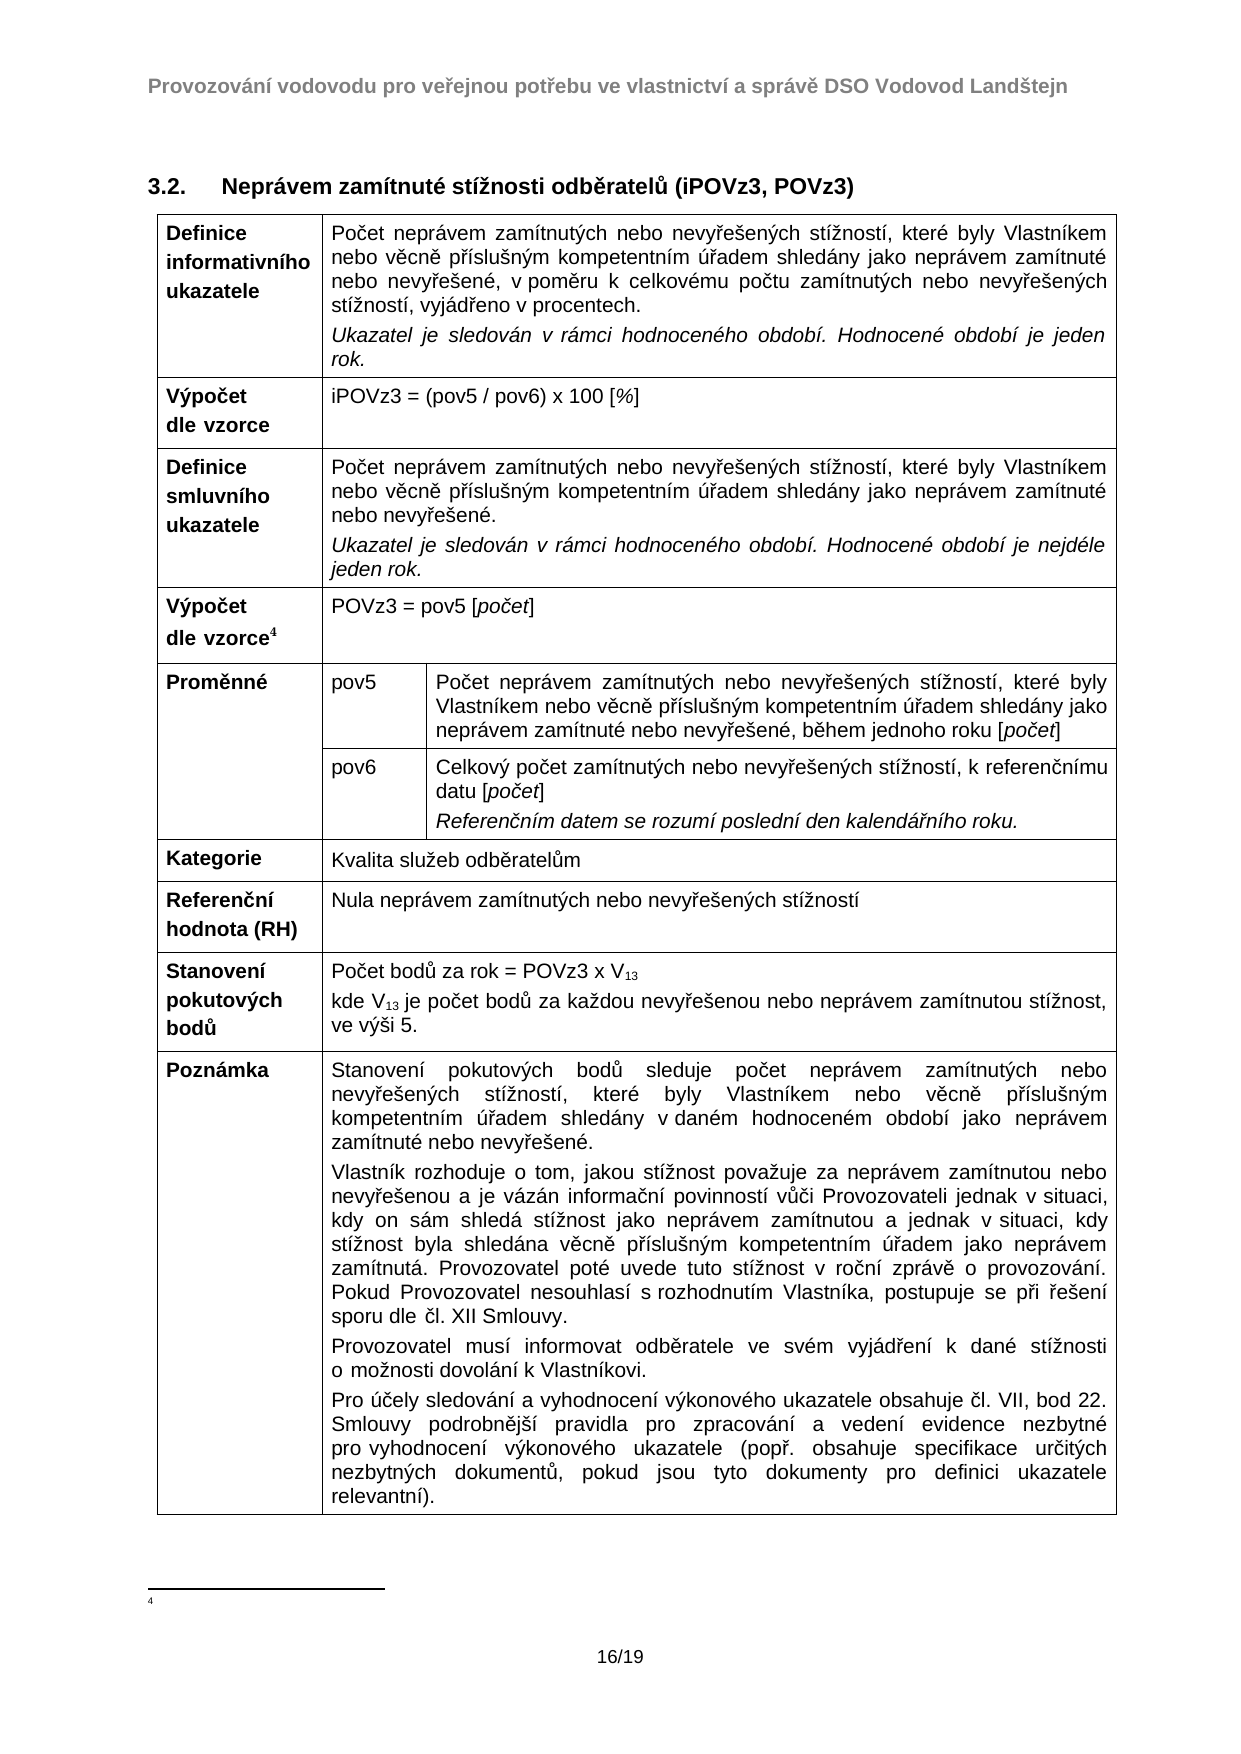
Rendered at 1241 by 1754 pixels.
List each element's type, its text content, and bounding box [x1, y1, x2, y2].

table_cell Počet neprávem zamítnutých nebo nevyřešených stížností, které byly Vlastníkem nebo věcně příslušným kompetentním úřadem shledány jako neprávem zamítnuté nebo nevyřešené, během jednoho roku [počet] [427, 664, 1116, 748]
table_cell Proměnné [158, 664, 322, 839]
table_cell Kvalita služeb odběratelům [323, 840, 1116, 881]
table_cell Stanovení pokutových bodů sleduje počet neprávem zamítnutých nebo nevyřešených stížností, které byly Vlastníkem nebo věcně příslušným kompetentním úřadem shledány v daném hodnoceném období jako neprávem zamítnuté nebo nevyřešené. Vlastník rozhoduje o tom, jakou stížnost považuje za neprávem zamítnutou nebo nevyřešenou a je vázán informační povinností vůči Provozovateli jednak v situaci, kdy on sám shledá stížnost jako neprávem zamítnutou a jednak v situaci, kdy stížnost byla shledána věcně příslušným kompetentním úřadem jako neprávem zamítnutá. Provozovatel poté uvede tuto stížnost v roční zprávě o provozování. Pokud Provozovatel nesouhlasí s rozhodnutím Vlastníka, postupuje se při řešení sporu dle čl. XII Smlouvy. Provozovatel musí informovat odběratele ve svém vyjádření k dané stížnosti o možnosti dovolání k Vlastníkovi. Pro účely sledování a vyhodnocení výkonového ukazatele obsahuje čl. VII, bod 22. Smlouvy podrobnější pravidla pro zpracování a vedení evidence nezbytné pro vyhodnocení výkonového ukazatele (popř. obsahuje specifikace určitých nezbytných dokumentů, pokud jsou tyto dokumenty pro definici ukazatele relevantní). [323, 1052, 1116, 1514]
table_cell Definice smluvního ukazatele [158, 449, 322, 587]
table_header Definice informativního ukazatele [158, 215, 322, 377]
table_cell Referenční hodnota (RH) [158, 882, 322, 952]
table_cell Počet bodů za rok = POVz3 x V13 kde V13 je počet bodů za každou nevyřešenou nebo neprávem zamítnutou stížnost, ve výši 5. [323, 953, 1116, 1051]
table_cell Výpočet dle vzorce [158, 378, 322, 448]
table_cell Poznámka [158, 1052, 322, 1514]
table_cell iPOVz3 = (pov5 / pov6) x 100 [%] [323, 378, 1116, 448]
table_cell Nula neprávem zamítnutých nebo nevyřešených stížností [323, 882, 1116, 952]
table_cell pov5 [323, 664, 426, 748]
table_cell pov6 [323, 749, 426, 839]
table_cell POVz3 = pov5 [počet] [323, 588, 1116, 662]
table_cell Výpočet dle vzorce [158, 588, 322, 662]
table_header Počet neprávem zamítnutých nebo nevyřešených stížností, které byly Vlastníkem nebo věcně příslušným kompetentním úřadem shledány jako neprávem zamítnuté nebo nevyřešené, v poměru k celkovému počtu zamítnutých nebo nevyřešených stížností, vyjádřeno v procentech. Ukazatel je sledován v rámci hodnoceného období. Hodnocené období je jeden rok. [323, 215, 1116, 377]
subtitle Neprávem zamítnuté stížnosti odběratelů (iPOVz3, POVz3) [148, 173, 1093, 199]
table_cell Celkový počet zamítnutých nebo nevyřešených stížností, k referenčnímu datu [počet] Referenčním datem se rozumí poslední den kalendářního roku. [427, 749, 1116, 839]
table_cell Kategorie [158, 840, 322, 881]
table_cell Počet neprávem zamítnutých nebo nevyřešených stížností, které byly Vlastníkem nebo věcně příslušným kompetentním úřadem shledány jako neprávem zamítnuté nebo nevyřešené. Ukazatel je sledován v rámci hodnoceného období. Hodnocené období je nejdéle jeden rok. [323, 449, 1116, 587]
table_cell Stanovení pokutových bodů [158, 953, 322, 1051]
